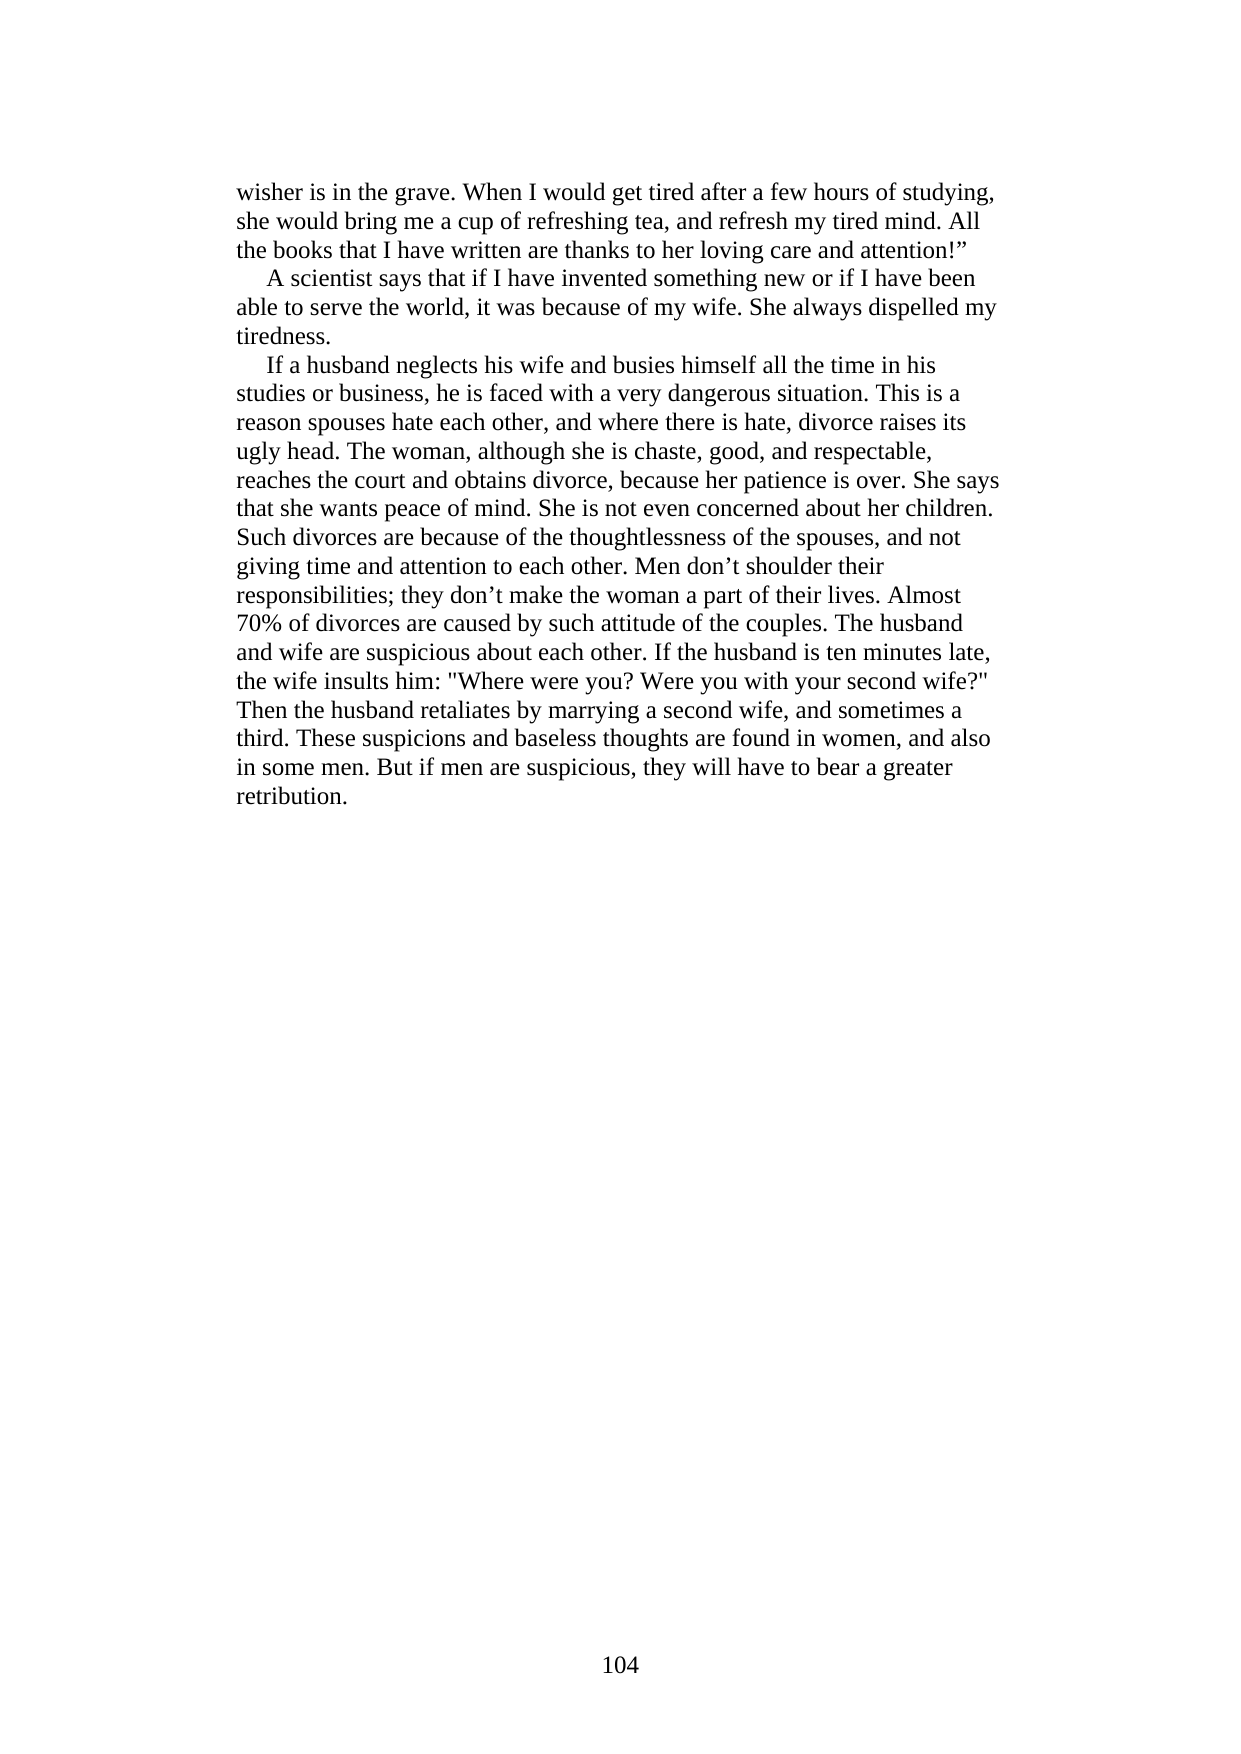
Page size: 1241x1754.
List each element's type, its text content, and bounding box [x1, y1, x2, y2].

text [236, 177, 1004, 263]
text If a husband neglects his wife and busies himself all the time in his studies or business, he is faced with a very dangerous situation. This is a reason spouses hate each other, and where there is hate, divorce raises its ugly head. The woman, although she is chaste, good, and respectable, reaches the court and obtains divorce, because her patience is over. She says that she wants peace of mind. She is not even concerned about her children. Such divorces are because of the thoughtlessness of the spouses, and not giving time and attention to each other. Men don’t shoulder their responsibilities; they don’t make the woman a part of their lives. Almost 70% of divorces are caused by such attitude of the couples. The husband and wife are suspicious about each other. If the husband is ten minutes late, the wife insults him: "Where were you? Were you with your second wife?" Then the husband retaliates by marrying a second wife, and sometimes a third. These suspicions and baseless thoughts are found in women, and also in some men. But if men are suspicious, they will have to bear a greater retribution. [236, 350, 1004, 810]
text A scientist says that if I have invented something new or if I have been able to serve the world, it was because of my wife. She always dispelled my tiredness. [236, 263, 1004, 350]
